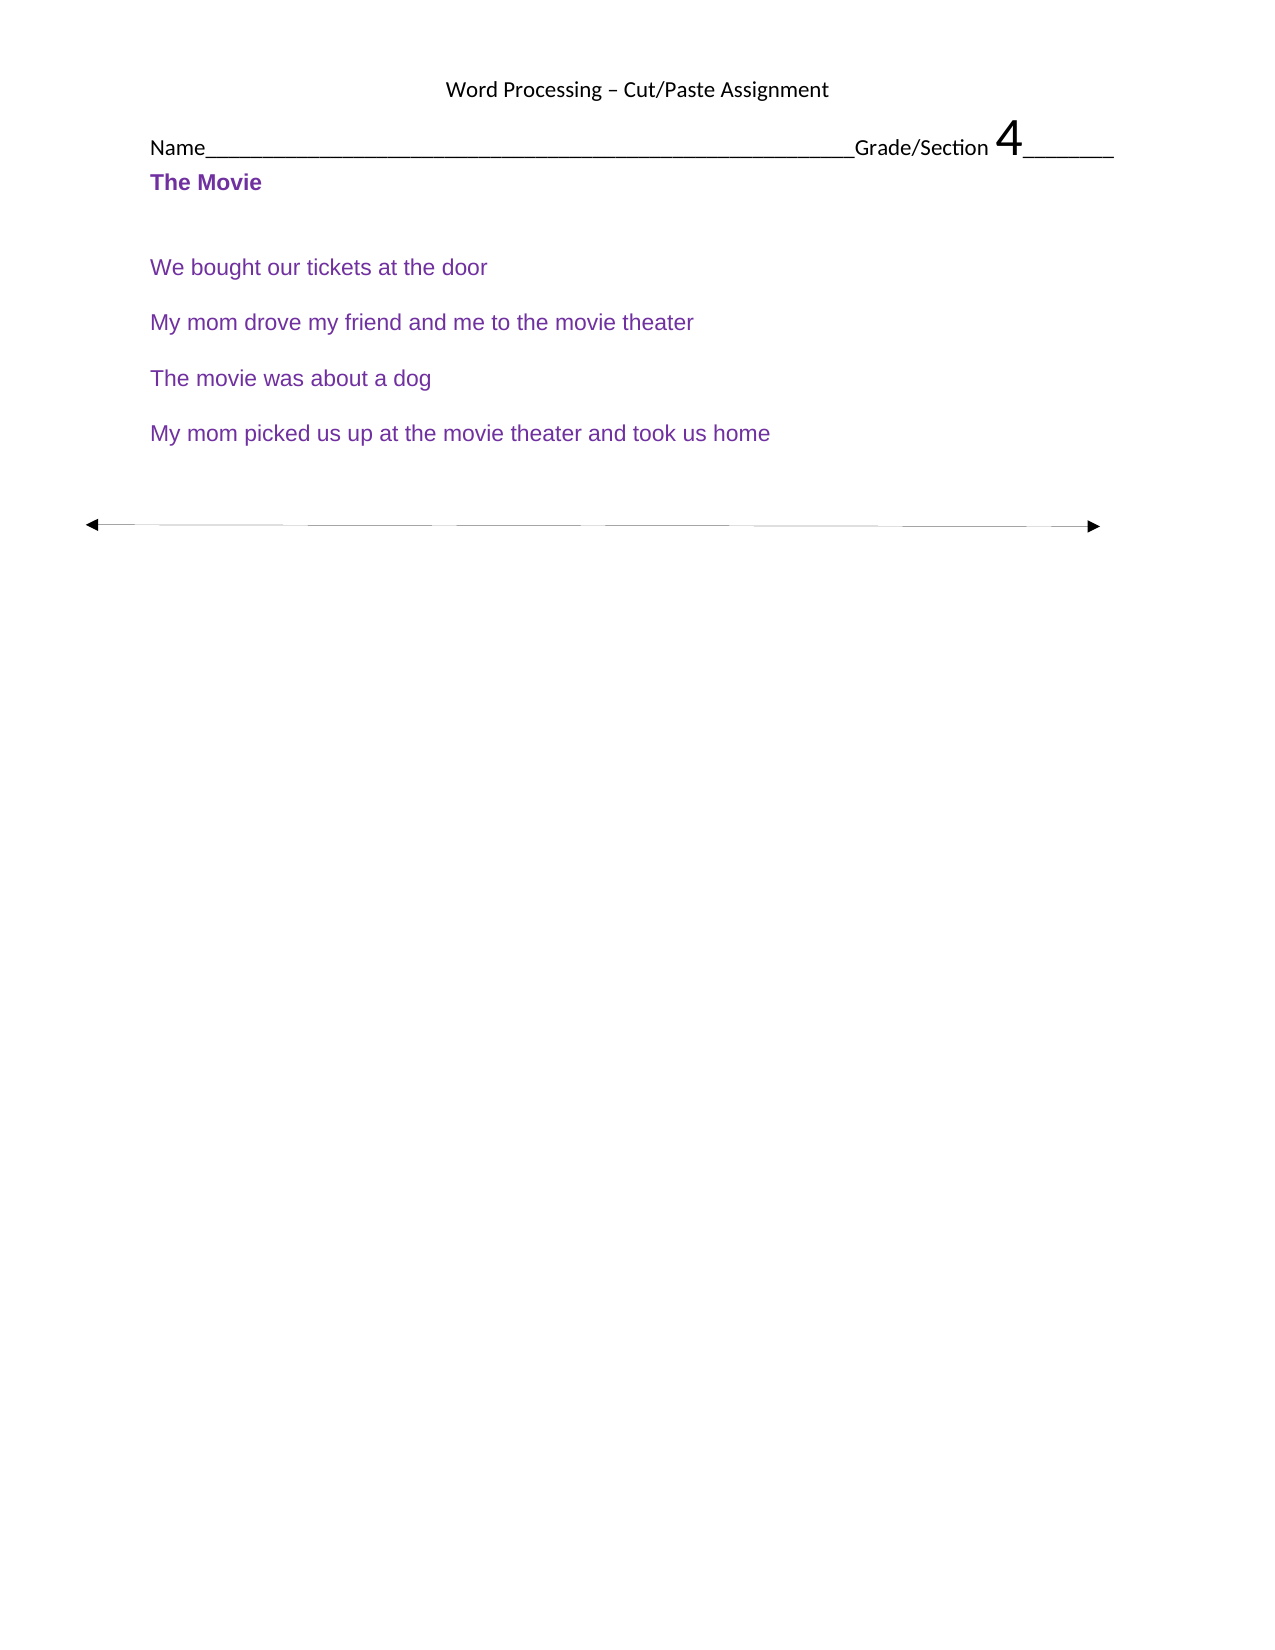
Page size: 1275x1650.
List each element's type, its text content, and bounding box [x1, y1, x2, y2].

text We bought our tickets at the door [150, 253, 1125, 280]
text My mom drove my friend and me to the movie theater [150, 309, 1125, 335]
text The Movie [150, 169, 1125, 224]
text The movie was about a dog [150, 364, 1125, 391]
text My mom picked us up at the movie theater and took us home [150, 420, 1125, 446]
